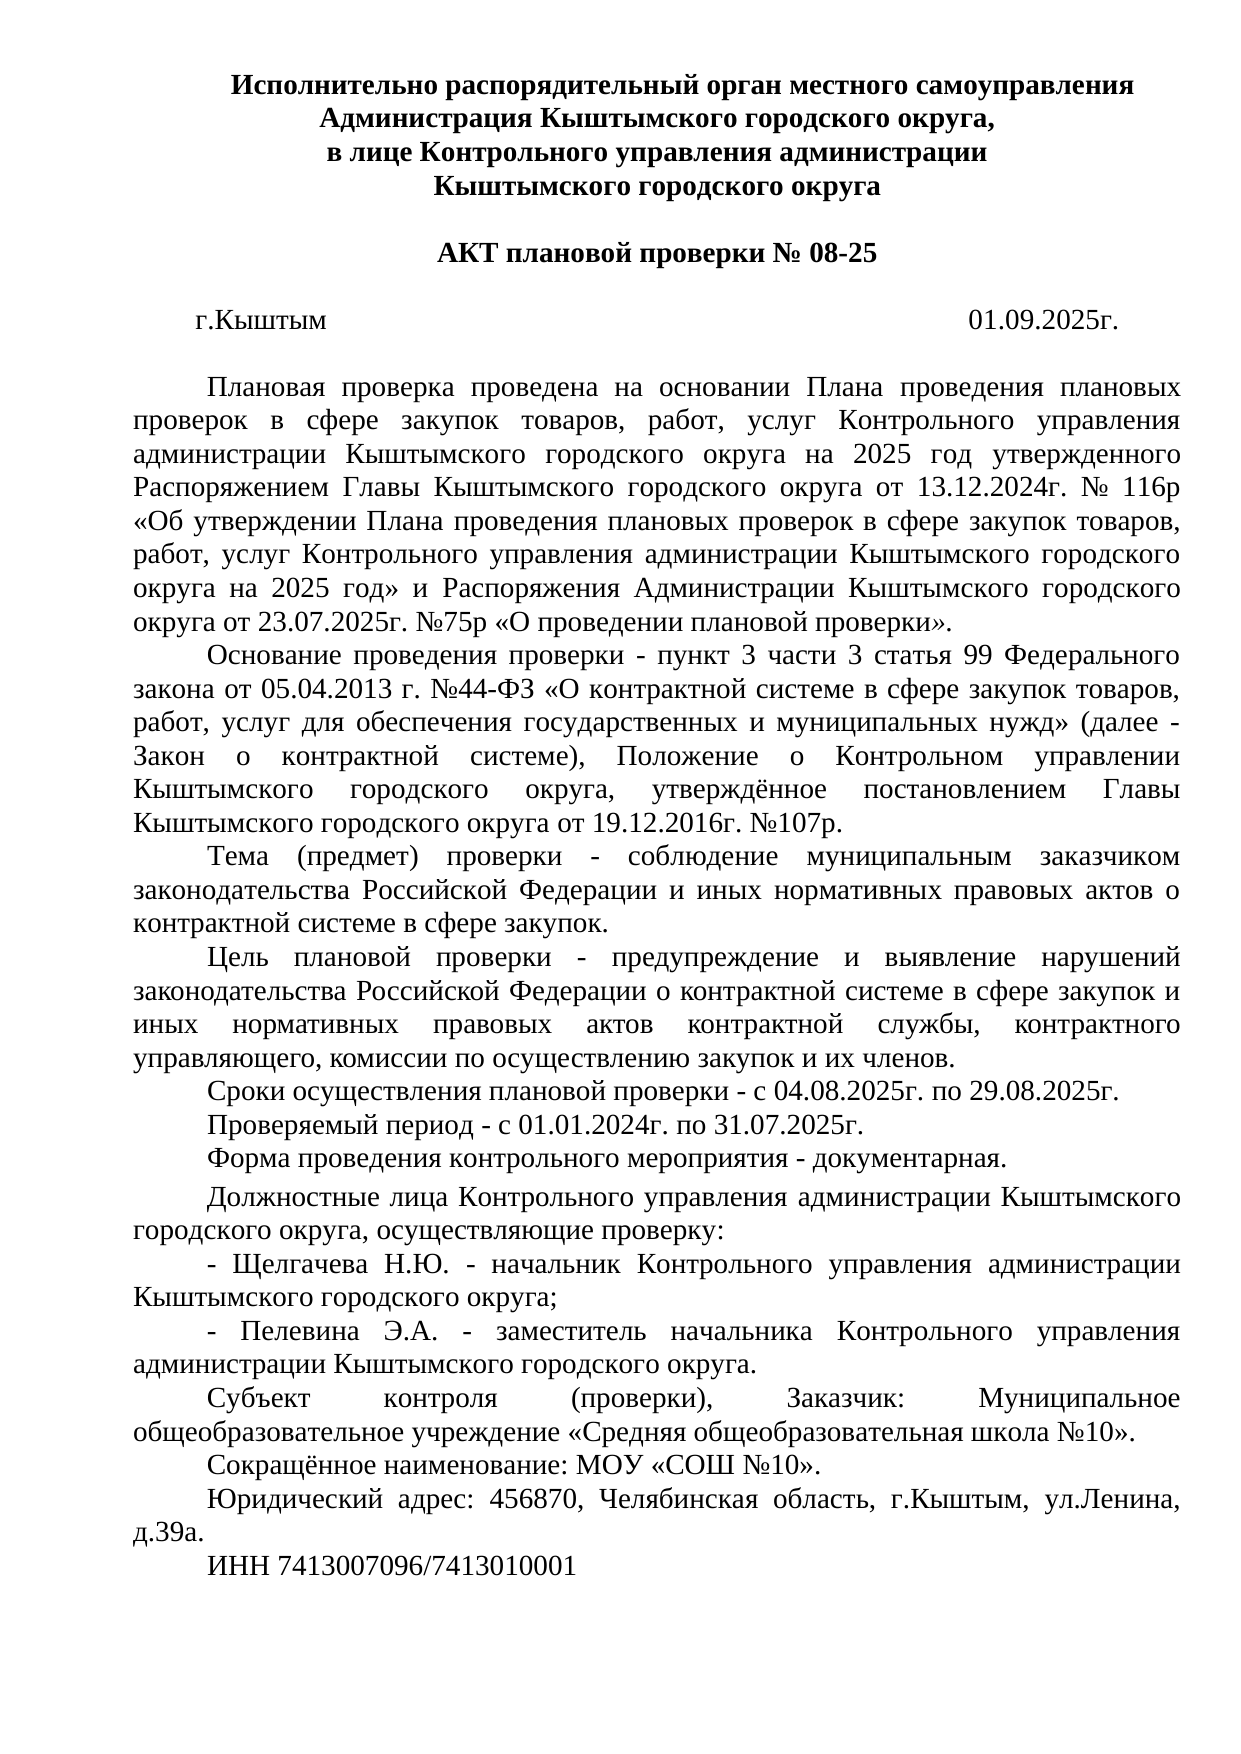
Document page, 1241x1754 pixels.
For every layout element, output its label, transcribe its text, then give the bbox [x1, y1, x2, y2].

text Администрация Кыштымского городского округа, [133, 101, 1181, 134]
text Тема (предмет) проверки - соблюдение муниципальным заказчиком законодательства Российской Федерации и иных нормативных правовых актов о контрактной системе в сфере закупок. [133, 838, 1181, 939]
text ИНН 7413007096/7413010001 [133, 1548, 1181, 1581]
text Основание проведения проверки - пункт 3 части 3 статья 99 Федерального закона от 05.04.2013 г. №44-ФЗ «О контрактной системе в сфере закупок товаров, работ, услуг для обеспечения государственных и муниципальных нужд» (далее - Закон о контрактной системе), Положение о Контрольном управлении Кыштымского городского округа, утверждённое постановлением Главы Кыштымского городского округа от 19.12.2016г. №107р. [133, 637, 1181, 838]
text Проверяемый период - с 01.01.2024г. по 31.07.2025г. [133, 1107, 1181, 1140]
text Кыштымского городского округа [133, 168, 1181, 201]
text Сокращённое наименование: МОУ «СОШ №10». [133, 1447, 1181, 1481]
text Субъект контроля (проверки), Заказчик: Муниципальное общеобразовательное учреждение «Средняя общеобразовательная школа №10». [133, 1380, 1181, 1447]
text Сроки осуществления плановой проверки - с 04.08.2025г. по 29.08.2025г. [133, 1073, 1181, 1107]
text - Пелевина Э.А. - заместитель начальника Контрольного управления администрации Кыштымского городского округа. [133, 1313, 1181, 1380]
text АКТ плановой проверки № 08-25 [133, 235, 1181, 268]
text в лице Контрольного управления администрации [133, 134, 1181, 168]
text г.Кыштым 01.09.2025г. [133, 302, 1181, 335]
text Форма проведения контрольного мероприятия - документарная. [133, 1140, 1181, 1174]
text Плановая проверка проведена на основании Плана проведения плановых проверок в сфере закупок товаров, работ, услуг Контрольного управления администрации Кыштымского городского округа на 2025 год утвержденного Распоряжением Главы Кыштымского городского округа от 13.12.2024г. № 116р «Об утверждении Плана проведения плановых проверок в сфере закупок товаров, работ, услуг Контрольного управления администрации Кыштымского городского округа на 2025 год» и Распоряжения Администрации Кыштымского городского округа от 23.07.2025г. №75р «О проведении плановой проверки». [133, 369, 1181, 637]
text Должностные лица Контрольного управления администрации Кыштымского городского округа, осуществляющие проверку: [133, 1179, 1181, 1246]
text - Щелгачева Н.Ю. - начальник Контрольного управления администрации Кыштымского городского округа; [133, 1246, 1181, 1313]
text Цель плановой проверки - предупреждение и выявление нарушений законодательства Российской Федерации о контрактной системе в сфере закупок и иных нормативных правовых актов контрактной службы, контрактного управляющего, комиссии по осуществлению закупок и их членов. [133, 939, 1181, 1073]
text Исполнительно распорядительный орган местного самоуправления [133, 67, 1181, 101]
text Юридический адрес: 456870, Челябинская область, г.Кыштым, ул.Ленина, д.39а. [133, 1481, 1181, 1548]
